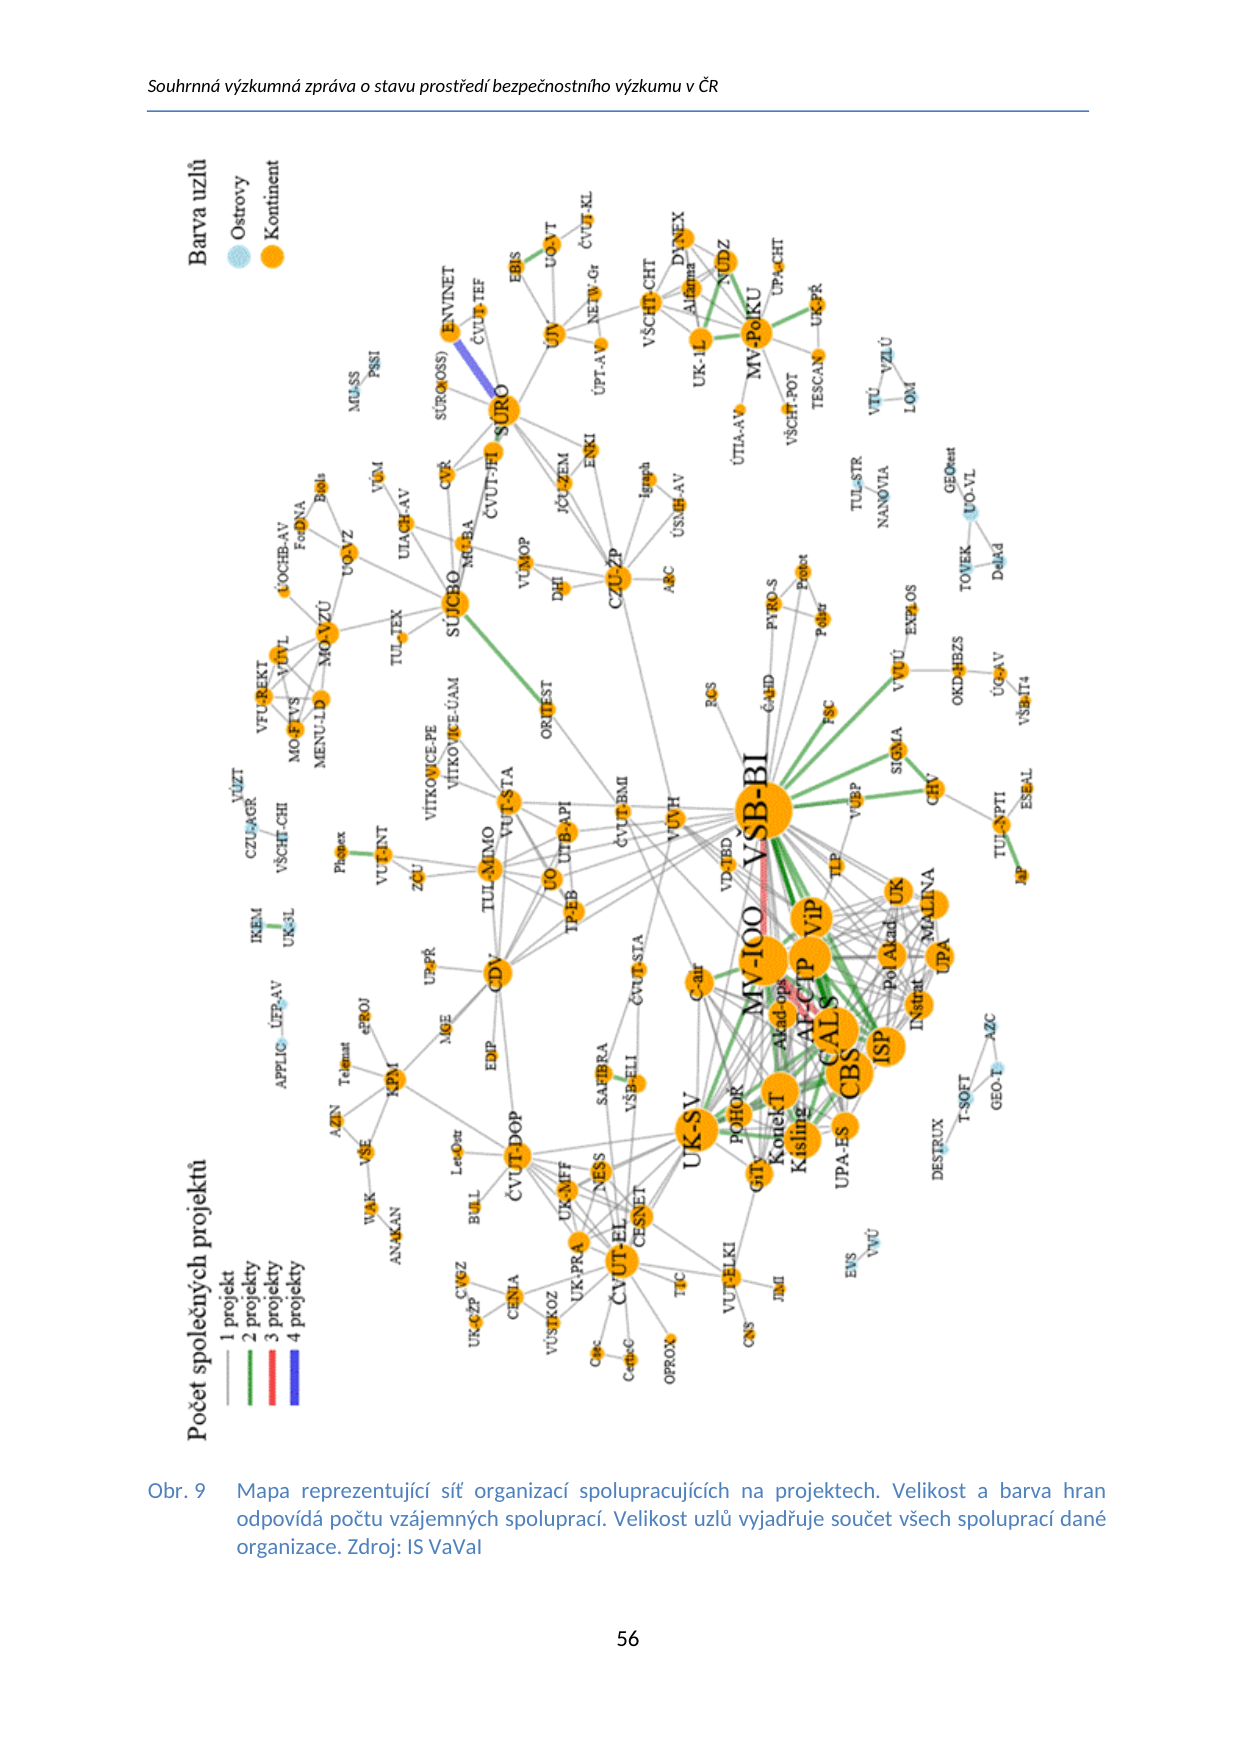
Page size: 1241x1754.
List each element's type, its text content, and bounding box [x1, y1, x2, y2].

picture [183, 119, 1072, 1451]
text Obr. 9 Mapa reprezentující síť organizací spolupracujících na projektech. Velikost a barva hran odpovídá počtu vzájemných spoluprací. Velikost uzlů vyjadřuje součet všech spoluprací dané organizace. Zdroj: IS VaVaI [148, 1476, 1107, 1560]
